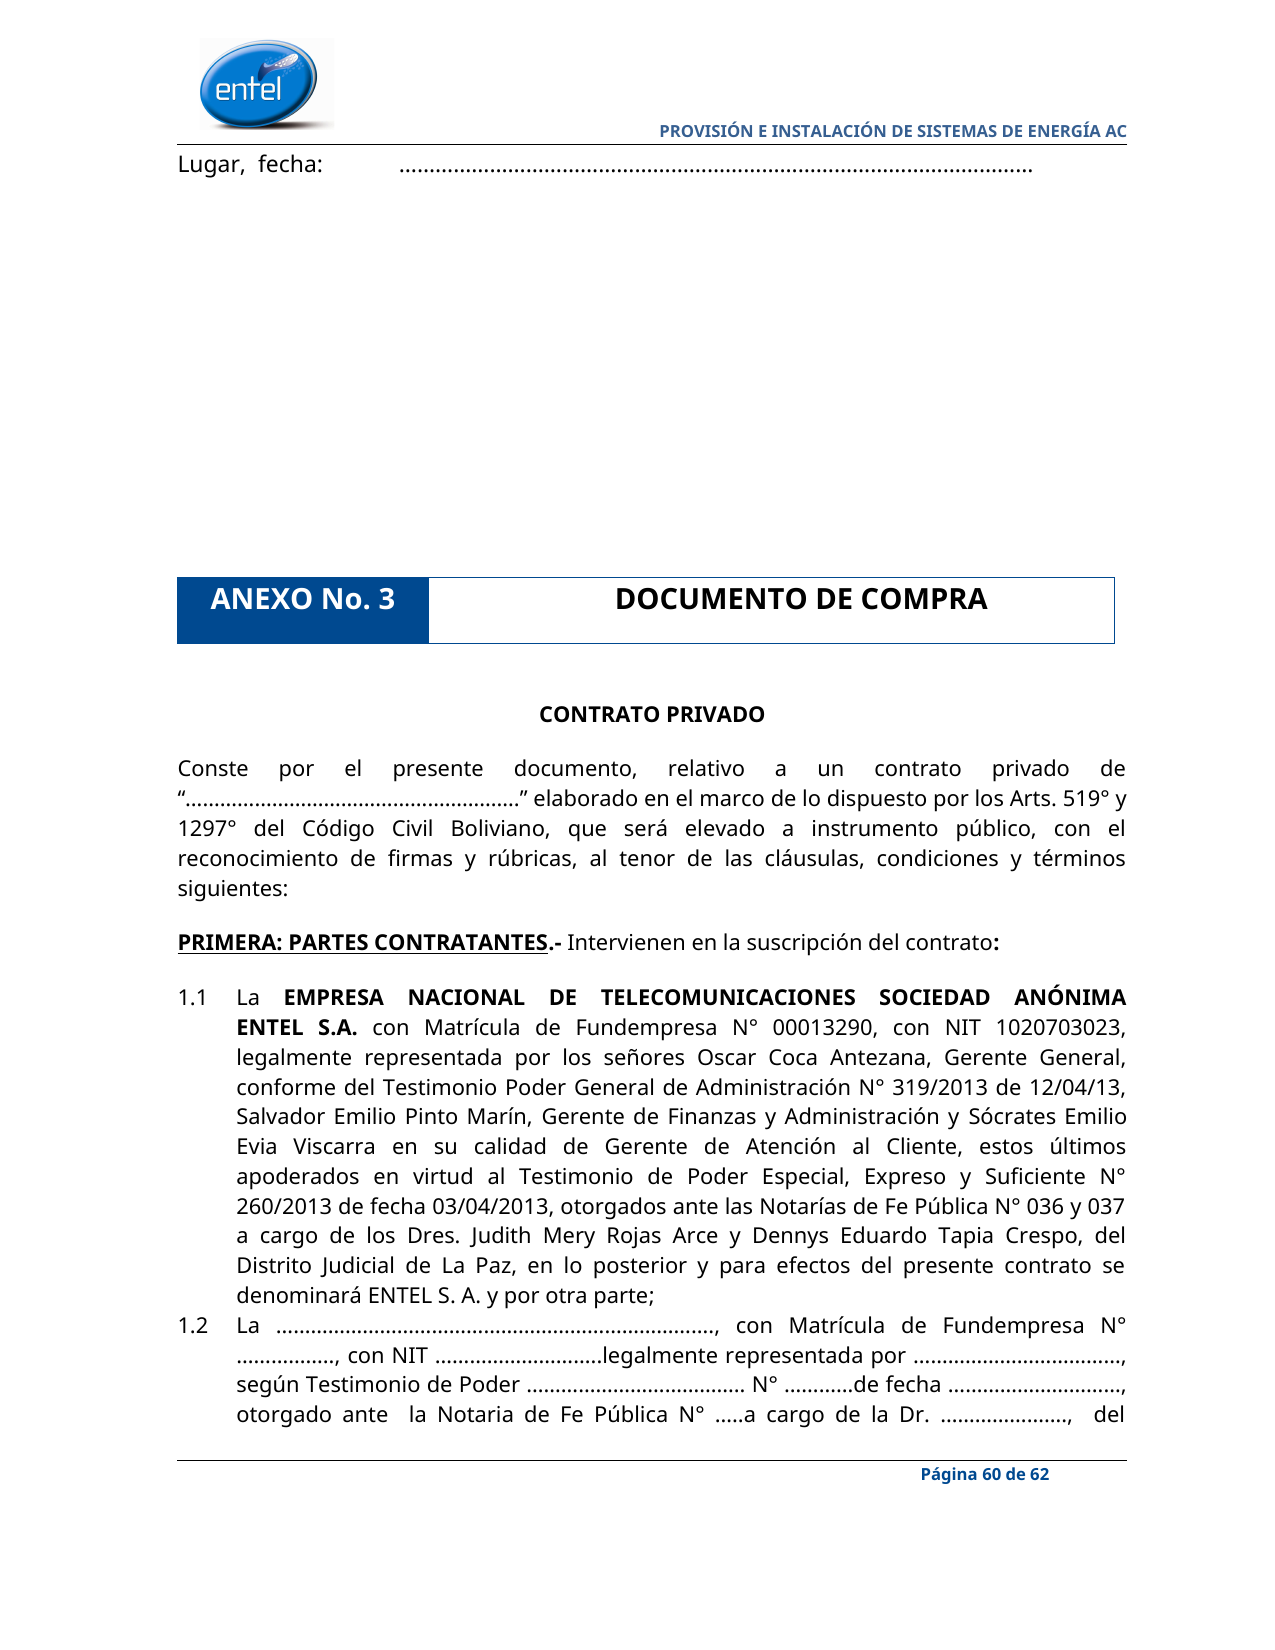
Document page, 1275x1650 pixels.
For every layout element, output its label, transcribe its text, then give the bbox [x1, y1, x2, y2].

text CONTRATO PRIVADO [177, 698, 1127, 728]
table_header ANEXO No. 3 [178, 578, 428, 643]
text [177, 1310, 1127, 1429]
text PRIMERA: PARTES CONTRATANTES.- Intervienen en la suscripción del contrato: [177, 927, 1127, 957]
text 1.1 La EMPRESA NACIONAL DE TELECOMUNICACIONES SOCIEDAD ANÓNIMA ENTEL S.A. con Matrícula de Fundempresa N° 00013290, con NIT 1020703023, legalmente representada por los señores Oscar Coca Antezana, Gerente General, conforme del Testimonio Poder General de Administración N° 319/2013 de 12/04/13, Salvador Emilio Pinto Marín, Gerente de Finanzas y Administración y Sócrates Emilio Evia Viscarra en su calidad de Gerente de Atención al Cliente, estos últimos apoderados en virtud al Testimonio de Poder Especial, Expreso y Suficiente N° 260/2013 de fecha 03/04/2013, otorgados ante las Notarías de Fe Pública N° 036 y 037 a cargo de los Dres. Judith Mery Rojas Arce y Dennys Eduardo Tapia Crespo, del Distrito Judicial de La Paz, en lo posterior y para efectos del presente contrato se denominará ENTEL S. A. y por otra parte; [177, 982, 1127, 1310]
table_header DOCUMENTO DE COMPRA [429, 578, 1114, 643]
text Lugar, fecha: …………………………………………………………………………………………… [177, 148, 1127, 179]
text Conste por el presente documento, relativo a un contrato privado de “………………………………………………….” elaborado en el marco de lo dispuesto por los Arts. 519° y 1297° del Código Civil Boliviano, que será elevado a instrumento público, con el reconocimiento de firmas y rúbricas, al tenor de las cláusulas, condiciones y términos siguientes: [177, 753, 1127, 902]
picture [199, 38, 335, 130]
